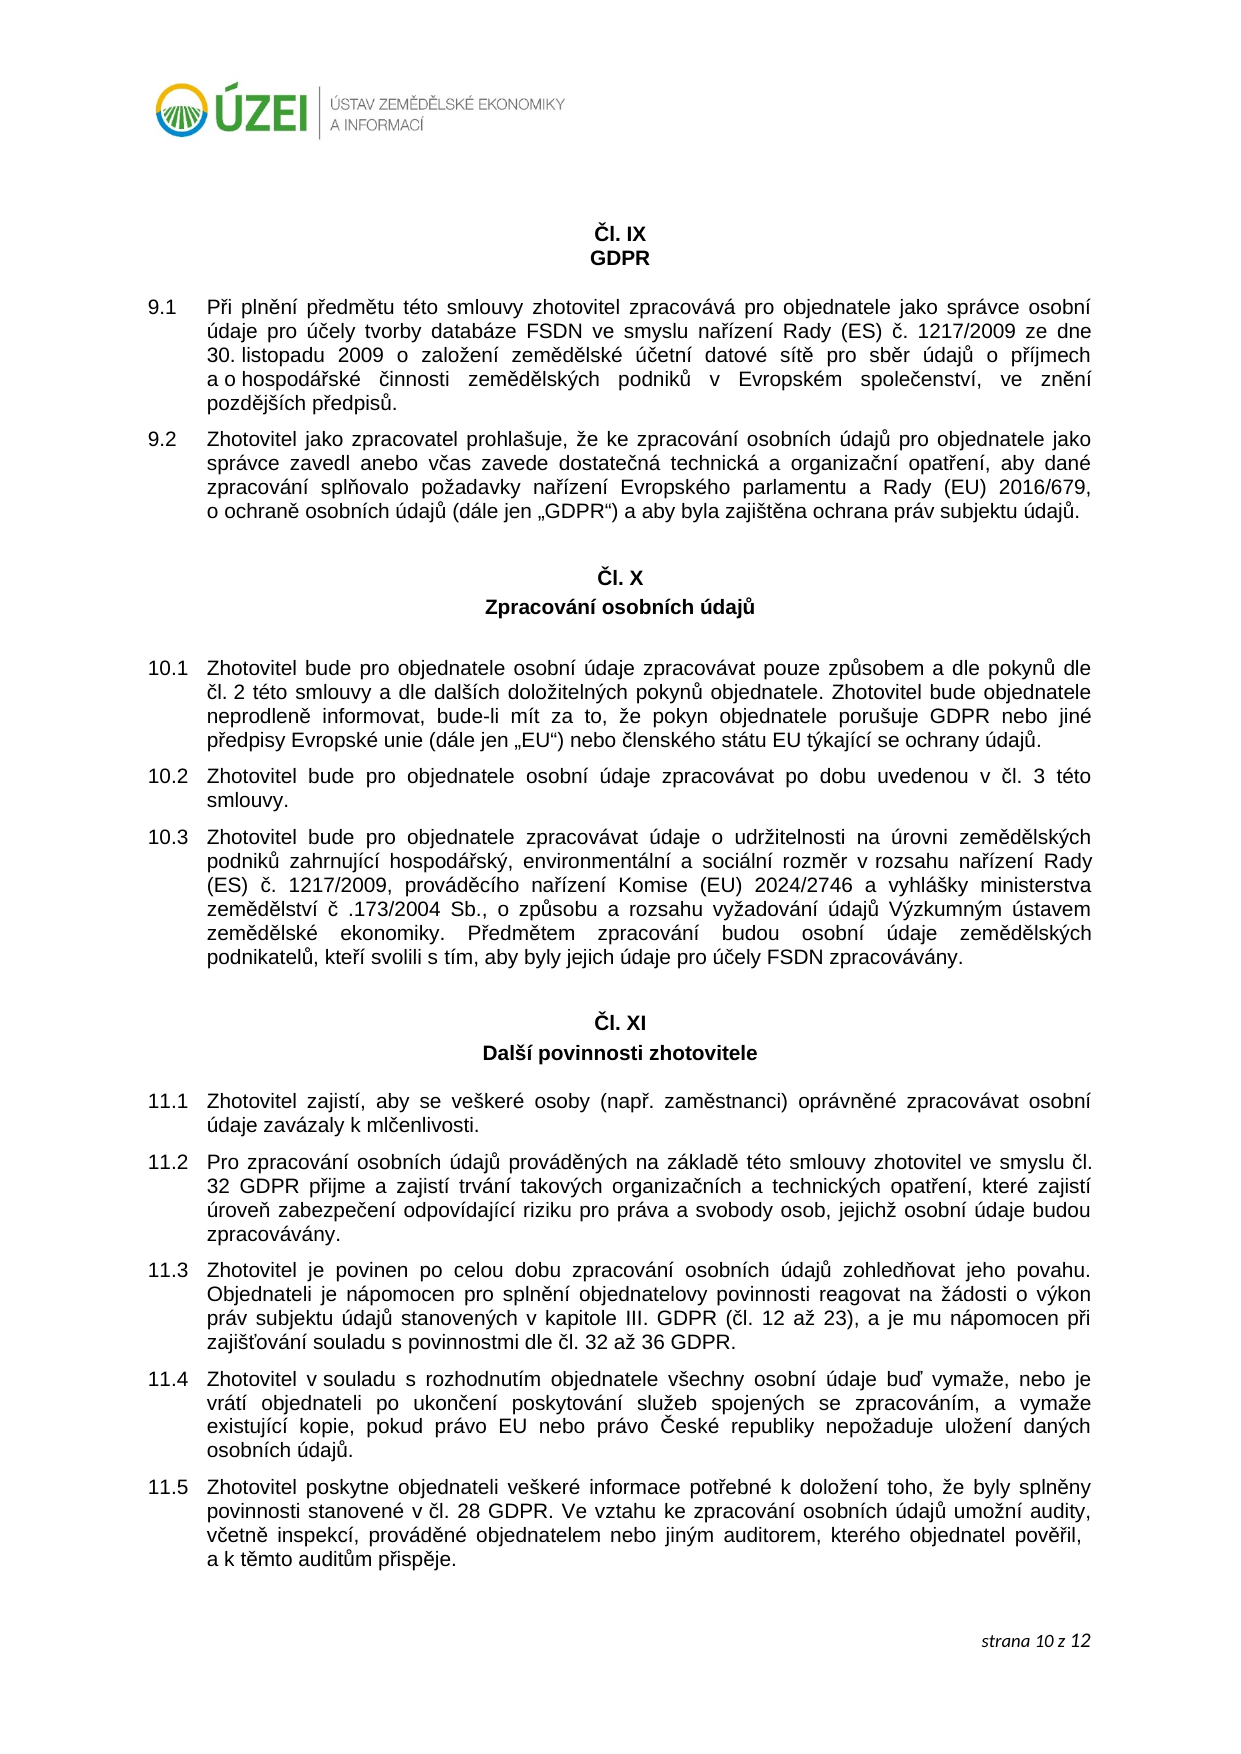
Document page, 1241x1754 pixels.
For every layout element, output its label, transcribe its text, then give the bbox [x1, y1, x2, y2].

text Čl. IX [148, 222, 1093, 246]
text Zpracování osobních údajů [148, 589, 1093, 618]
text Čl. X [148, 560, 1093, 589]
text 10.2 Zhotovitel bude pro objednatele osobní údaje zpracovávat po dobu uvedenou v čl. 3 této smlouvy. [148, 764, 1093, 812]
text 10.1 Zhotovitel bude pro objednatele osobní údaje zpracovávat pouze způsobem a dle pokynů dle čl. 2 této smlouvy a dle dalších doložitelných pokynů objednatele. Zhotovitel bude objednatele neprodleně informovat, bude-li mít za to, že pokyn objednatele porušuje GDPR nebo jiné předpisy Evropské unie (dále jen „EU“) nebo členského státu EU týkající se ochrany údajů. [148, 656, 1093, 752]
text 11.4 Zhotovitel v souladu s rozhodnutím objednatele všechny osobní údaje buď vymaže, nebo je vrátí objednateli po ukončení poskytování služeb spojených se zpracováním, a vymaže existující kopie, pokud právo EU nebo právo České republiky nepožaduje uložení daných osobních údajů. [148, 1366, 1093, 1462]
text Další povinnosti zhotovitele [148, 1035, 1093, 1064]
text GDPR [148, 246, 1093, 269]
text 11.2 Pro zpracování osobních údajů prováděných na základě této smlouvy zhotovitel ve smyslu čl. 32 GDPR přijme a zajistí trvání takových organizačních a technických opatření, které zajistí úroveň zabezpečení odpovídající riziku pro práva a svobody osob, jejichž osobní údaje budou zpracovávány. [148, 1150, 1093, 1246]
text 10.3 Zhotovitel bude pro objednatele zpracovávat údaje o udržitelnosti na úrovni zemědělských podniků zahrnující hospodářský, environmentální a sociální rozměr v rozsahu nařízení Rady (ES) č. 1217/2009, prováděcího nařízení Komise (EU) 2024/2746 a vyhlášky ministerstva zemědělství č .173/2004 Sb., o způsobu a rozsahu vyžadování údajů Výzkumným ústavem zemědělské ekonomiky. Předmětem zpracování budou osobní údaje zemědělských podnikatelů, kteří svolili s tím, aby byly jejich údaje pro účely FSDN zpracovávány. [148, 825, 1093, 968]
text 11.1 Zhotovitel zajistí, aby se veškeré osoby (např. zaměstnanci) oprávněné zpracovávat osobní údaje zavázaly k mlčenlivosti. [148, 1089, 1093, 1137]
text 11.3 Zhotovitel je povinen po celou dobu zpracování osobních údajů zohledňovat jeho povahu. Objednateli je nápomocen pro splnění objednatelovy povinnosti reagovat na žádosti o výkon práv subjektu údajů stanovených v kapitole III. GDPR (čl. 12 až 23), a je mu nápomocen při zajišťování souladu s povinnostmi dle čl. 32 až 36 GDPR. [148, 1258, 1093, 1354]
text 9.2 Zhotovitel jako zpracovatel prohlašuje, že ke zpracování osobních údajů pro objednatele jako správce zavedl anebo včas zavede dostatečná technická a organizační opatření, aby dané zpracování splňovalo požadavky nařízení Evropského parlamentu a Rady (EU) 2016/679, o ochraně osobních údajů (dále jen „GDPR“) a aby byla zajištěna ochrana práv subjektu údajů. [148, 427, 1093, 523]
text 11.5 Zhotovitel poskytne objednateli veškeré informace potřebné k doložení toho, že byly splněny povinnosti stanovené v čl. 28 GDPR. Ve vztahu ke zpracování osobních údajů umožní audity, včetně inspekcí, prováděné objednatelem nebo jiným auditorem, kterého objednatel pověřil, a k těmto auditům přispěje. [148, 1475, 1093, 1571]
text Čl. XI [148, 1006, 1093, 1035]
text 9.1 Při plnění předmětu této smlouvy zhotovitel zpracovává pro objednatele jako správce osobní údaje pro účely tvorby databáze FSDN ve smyslu nařízení Rady (ES) č. 1217/2009 ze dne 30. listopadu 2009 o založení zemědělské účetní datové sítě pro sběr údajů o příjmech a o hospodářské činnosti zemědělských podniků v Evropském společenství, ve znění pozdějších předpisů. [148, 294, 1093, 414]
picture [147, 73, 574, 146]
